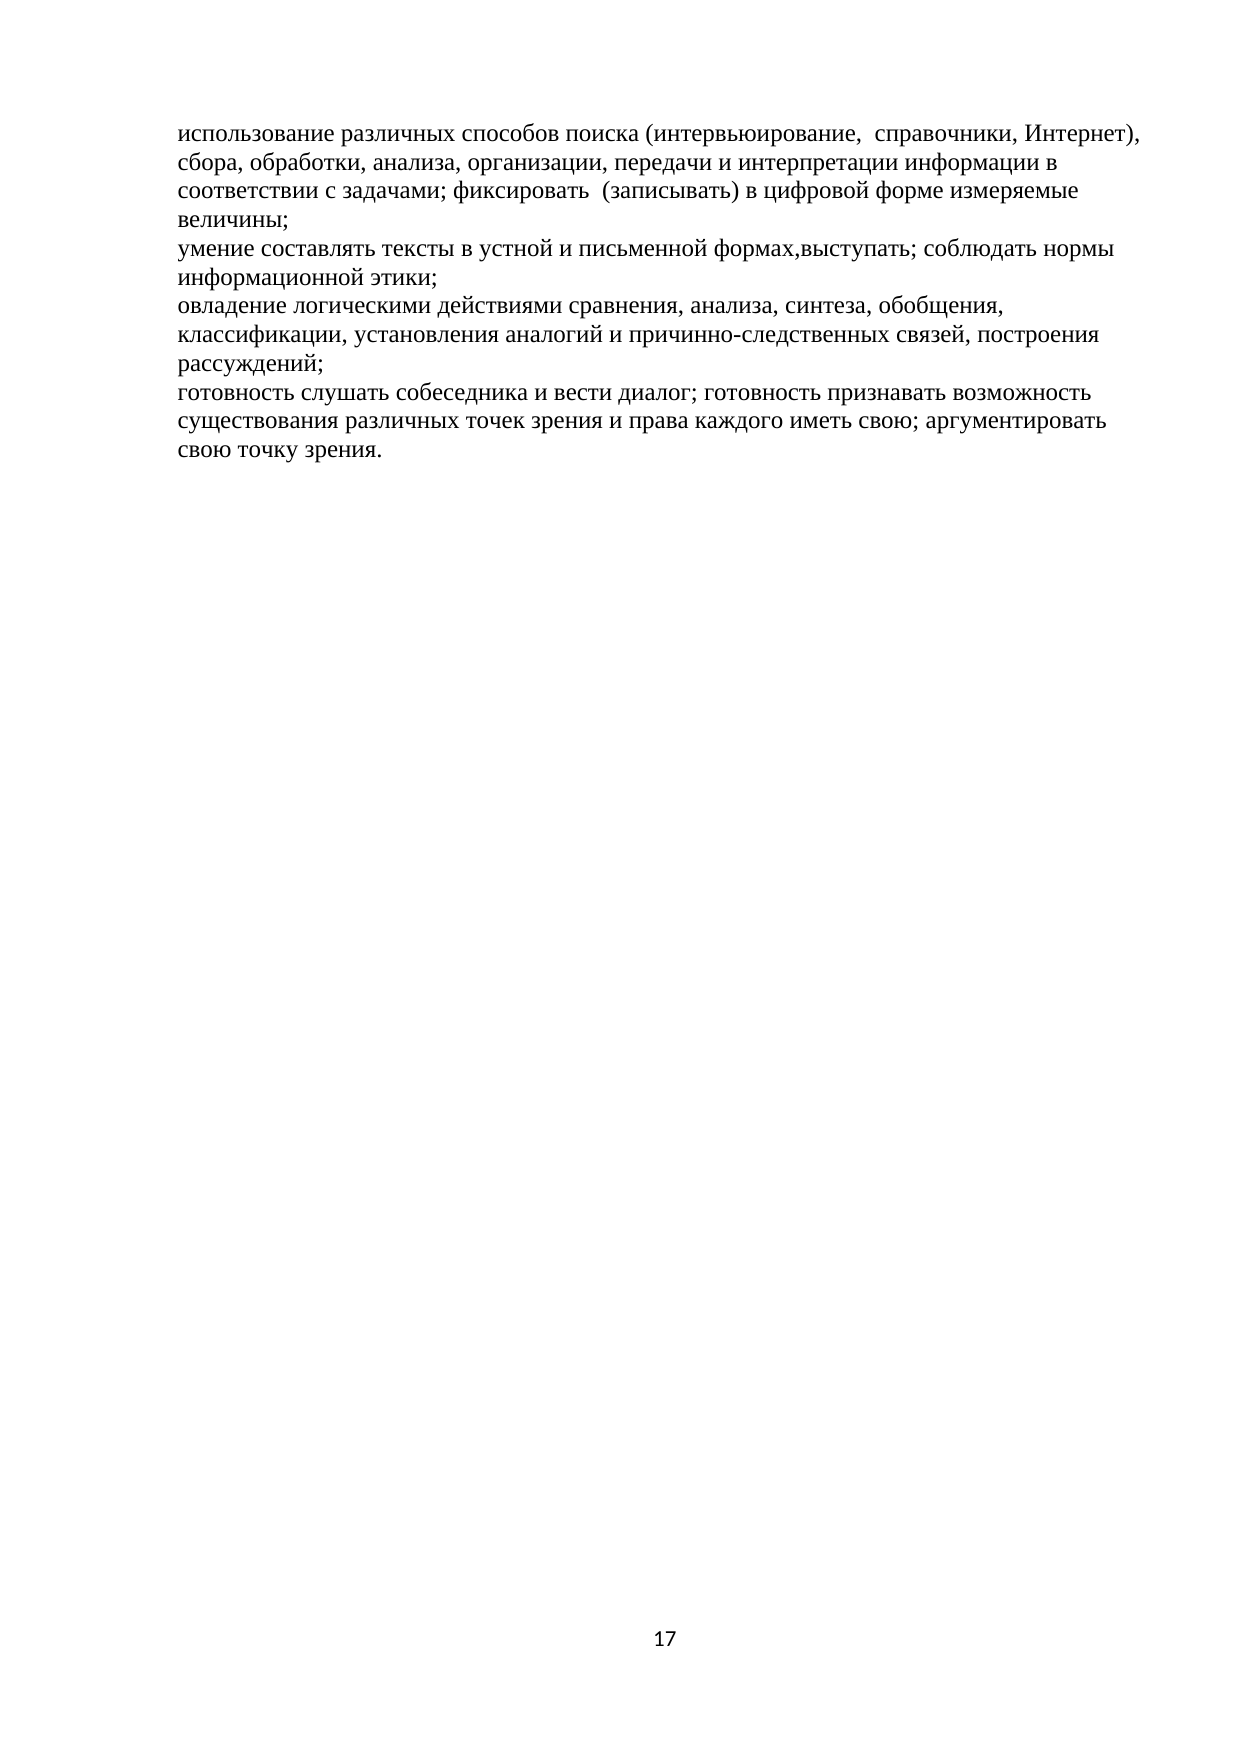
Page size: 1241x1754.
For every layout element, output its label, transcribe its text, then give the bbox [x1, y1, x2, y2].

text использование различных способов поиска (интервьюирование, справочники, Интернет), сбора, обработки, анализа, организации, передачи и интерпретации информации в соответствии с задачами; фиксировать (записывать) в цифровой форме измеряемые величины; [177, 118, 1152, 233]
text овладение логическими действиями сравнения, анализа, синтеза, обобщения, классификации, установления аналогий и причинно-следственных связей, построения рассуждений; [177, 291, 1152, 377]
text готовность слушать собеседника и вести диалог; готовность признавать возможность существования различных точек зрения и права каждого иметь свою; аргументировать свою точку зрения. [177, 377, 1152, 463]
text умение составлять тексты в устной и письменной формах,выступать; соблюдать нормы информационной этики; [177, 233, 1152, 291]
